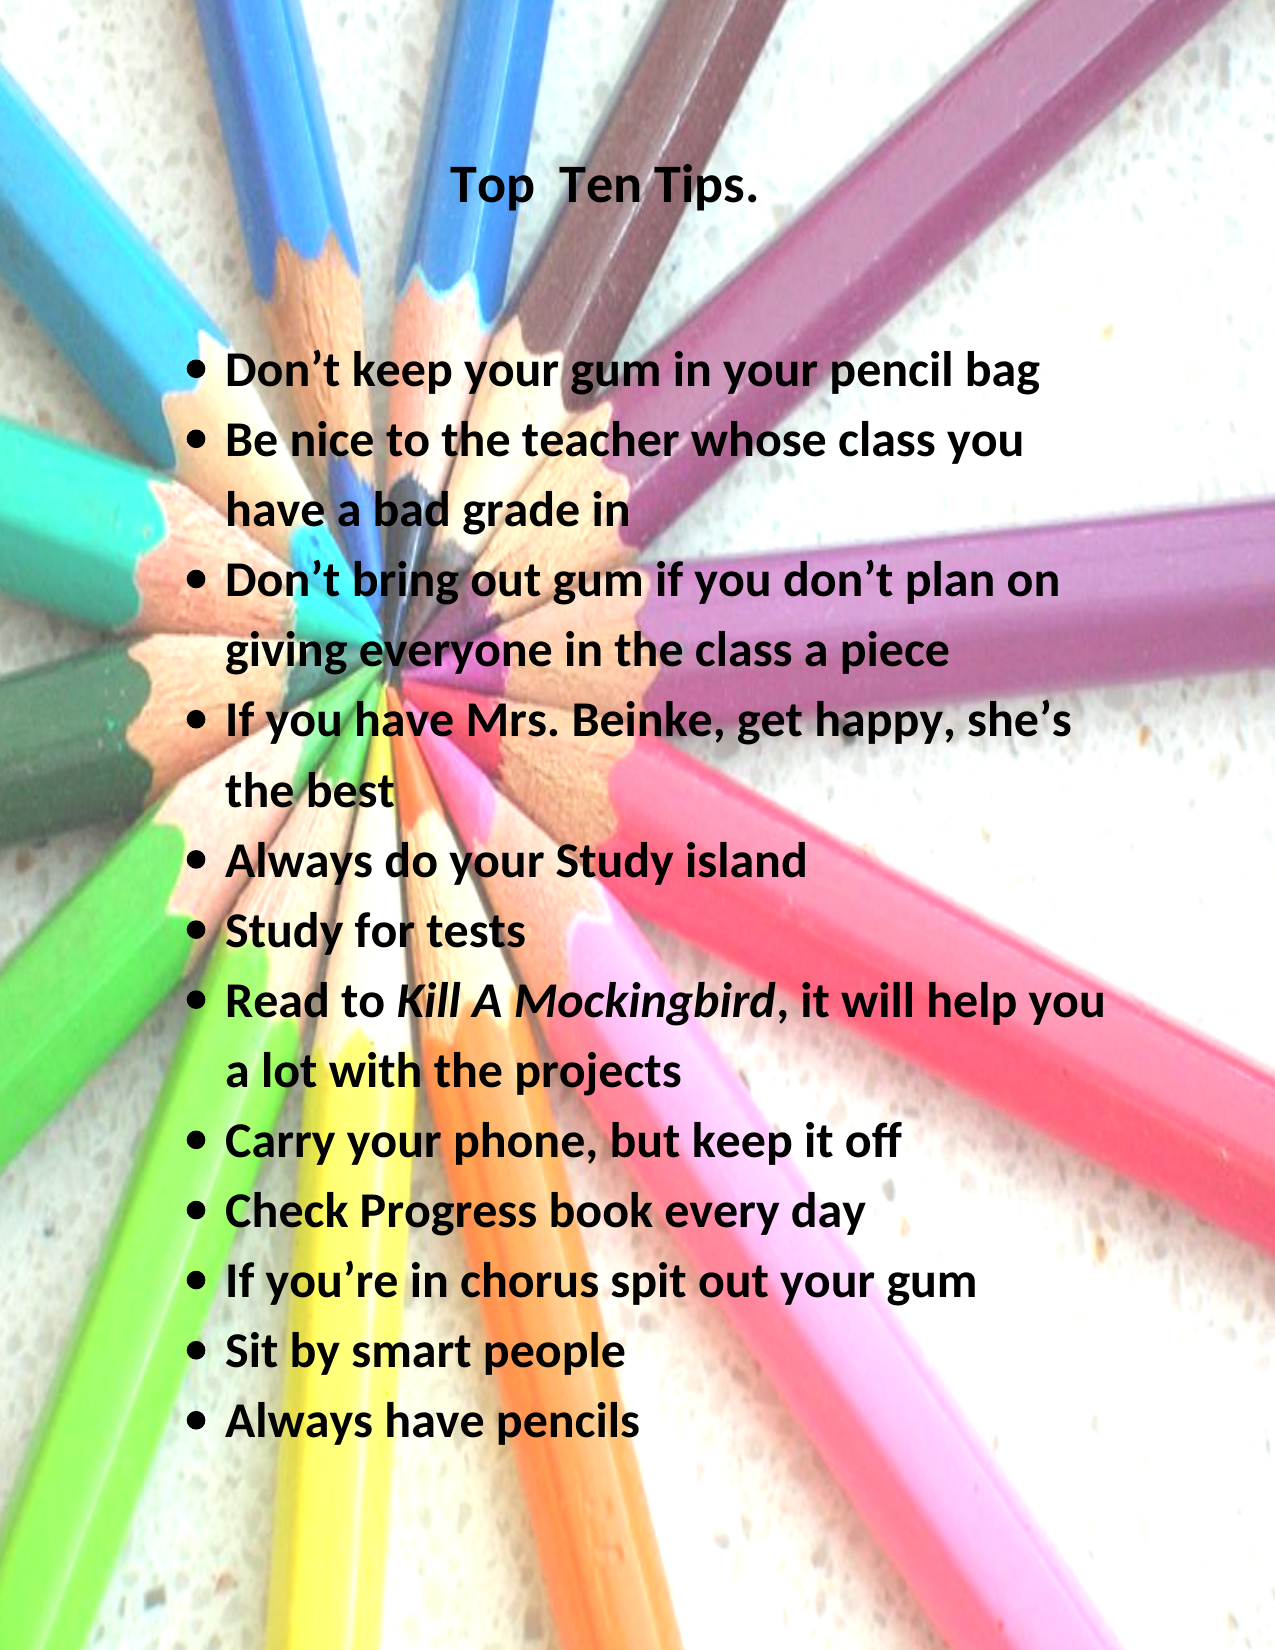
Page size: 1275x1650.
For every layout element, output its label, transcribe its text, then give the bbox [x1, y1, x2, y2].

text Top Ten Tips. [375, 150, 1125, 216]
list Sit by smart people [187, 1319, 1125, 1380]
list Be nice to the teacher whose class you have a bad grade in [187, 408, 1125, 539]
list Don’t keep your gum in your pencil bag [187, 338, 1125, 399]
list Always have pencils [187, 1389, 1125, 1450]
list Study for tests [187, 899, 1125, 960]
list Check Progress book every day [187, 1179, 1125, 1240]
list If you have Mrs. Beinke, get happy, she’s the best [187, 688, 1125, 819]
list Always do your Study island [187, 828, 1125, 889]
list If you’re in chorus spit out your gum [187, 1249, 1125, 1310]
list Read to Kill A Mockingbird, it will help you a lot with the projects [187, 969, 1125, 1100]
list Carry your phone, but keep it off [187, 1109, 1125, 1170]
list Don’t bring out gum if you don’t plan on giving everyone in the class a piece [187, 548, 1125, 679]
